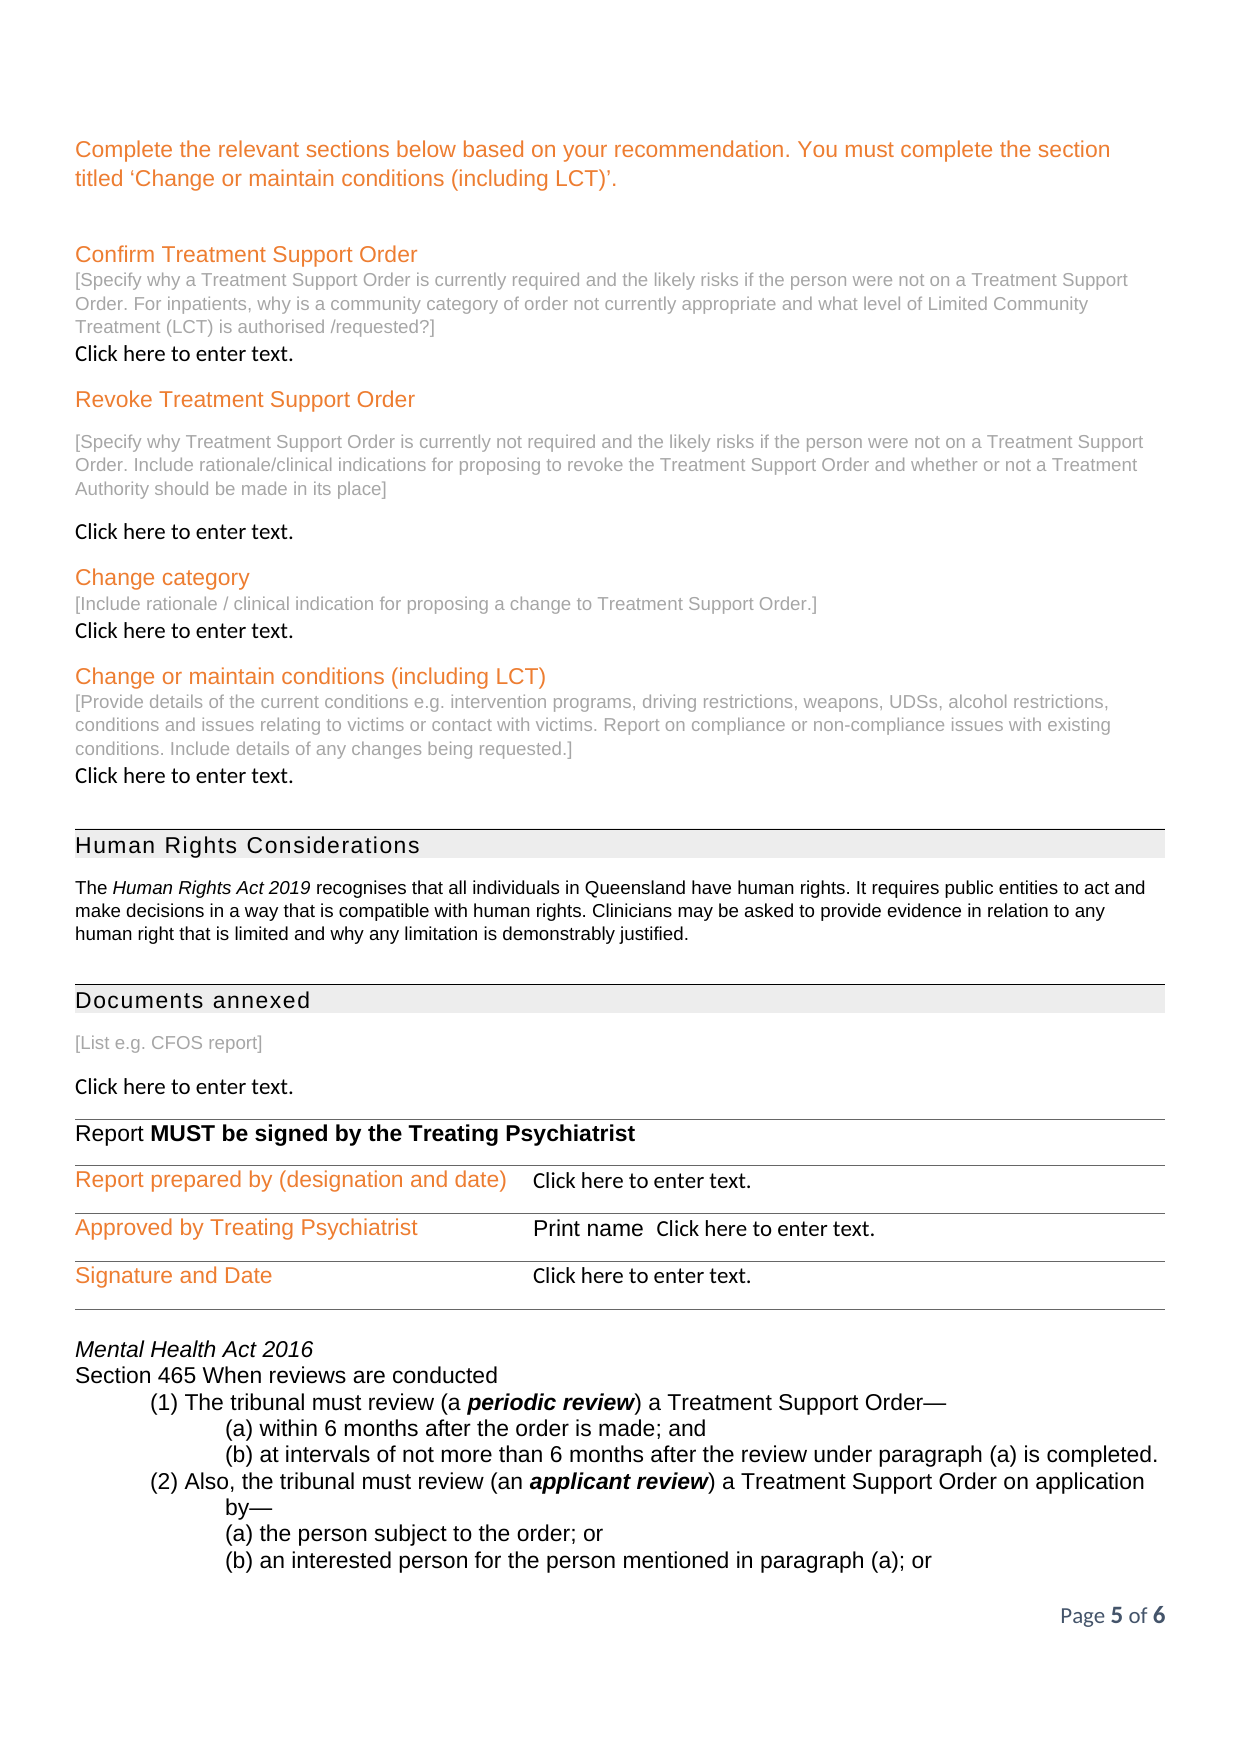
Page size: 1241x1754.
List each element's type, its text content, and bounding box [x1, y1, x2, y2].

text Revoke Treatment Support Order [75, 386, 1165, 412]
text (2) Also, the tribunal must review (an applicant review) a Treatment Support Order on application by— [75, 1468, 1165, 1520]
table_cell Print name [533, 1214, 1165, 1261]
subtitle Human Rights Considerations [75, 830, 1165, 858]
text [Specify why Treatment Support Order is currently not required and the likely risks if the person were not on a Treatment Support Order. Include rationale/clinical indications for proposing to revoke the Treatment Support Order and whether or not a Treatment Authority should be made in its place] [75, 431, 1165, 499]
text Complete the relevant sections below based on your recommendation. You must complete the section titled ‘Change or maintain conditions (including LCT)’. [75, 136, 1165, 191]
text [List e.g. CFOS report] [75, 1032, 1165, 1054]
text (b) at intervals of not more than 6 months after the review under paragraph (a) is completed. [150, 1441, 1165, 1468]
table_cell Signature and Date [75, 1262, 533, 1308]
table_cell Report prepared by (designation and date) [75, 1166, 533, 1213]
subtitle Documents annexed [75, 985, 1165, 1013]
text Change category [75, 564, 1165, 590]
text [Specify why a Treatment Support Order is currently required and the likely risks if the person were not on a Treatment Support Order. For inpatients, why is a community category of order not currently appropriate and what level of Limited Community Treatment (LCT) is authorised /requested?] [75, 269, 1165, 337]
text [Provide details of the current conditions e.g. intervention programs, driving restrictions, weapons, UDSs, alcohol restrictions, conditions and issues relating to victims or contact with victims. Report on compliance or non-compliance issues with existing conditions. Include details of any changes being requested.] [75, 691, 1165, 759]
table_cell Approved by Treating Psychiatrist [75, 1214, 533, 1261]
text The Human Rights Act 2019 recognises that all individuals in Queensland have human rights. It requires public entities to act and make decisions in a way that is compatible with human rights. Clinicians may be asked to provide evidence in relation to any human right that is limited and why any limitation is demonstrably justified. [75, 877, 1165, 945]
text Mental Health Act 2016 [75, 1336, 1165, 1362]
text [Include rationale / clinical indication for proposing a change to Treatment Support Order.] [75, 592, 1165, 614]
table_header Report MUST be signed by the Treating Psychiatrist [75, 1120, 1165, 1165]
text (a) the person subject to the order; or [150, 1520, 1165, 1547]
text (1) The tribunal must review (a periodic review) a Treatment Support Order— [75, 1388, 1165, 1415]
text Section 465 When reviews are conducted [75, 1362, 1165, 1388]
text Change or maintain conditions (including LCT) [75, 663, 1165, 689]
text (b) an interested person for the person mentioned in paragraph (a); or [150, 1547, 1165, 1573]
text Confirm Treatment Support Order [75, 241, 1165, 267]
text (a) within 6 months after the order is made; and [150, 1415, 1165, 1441]
